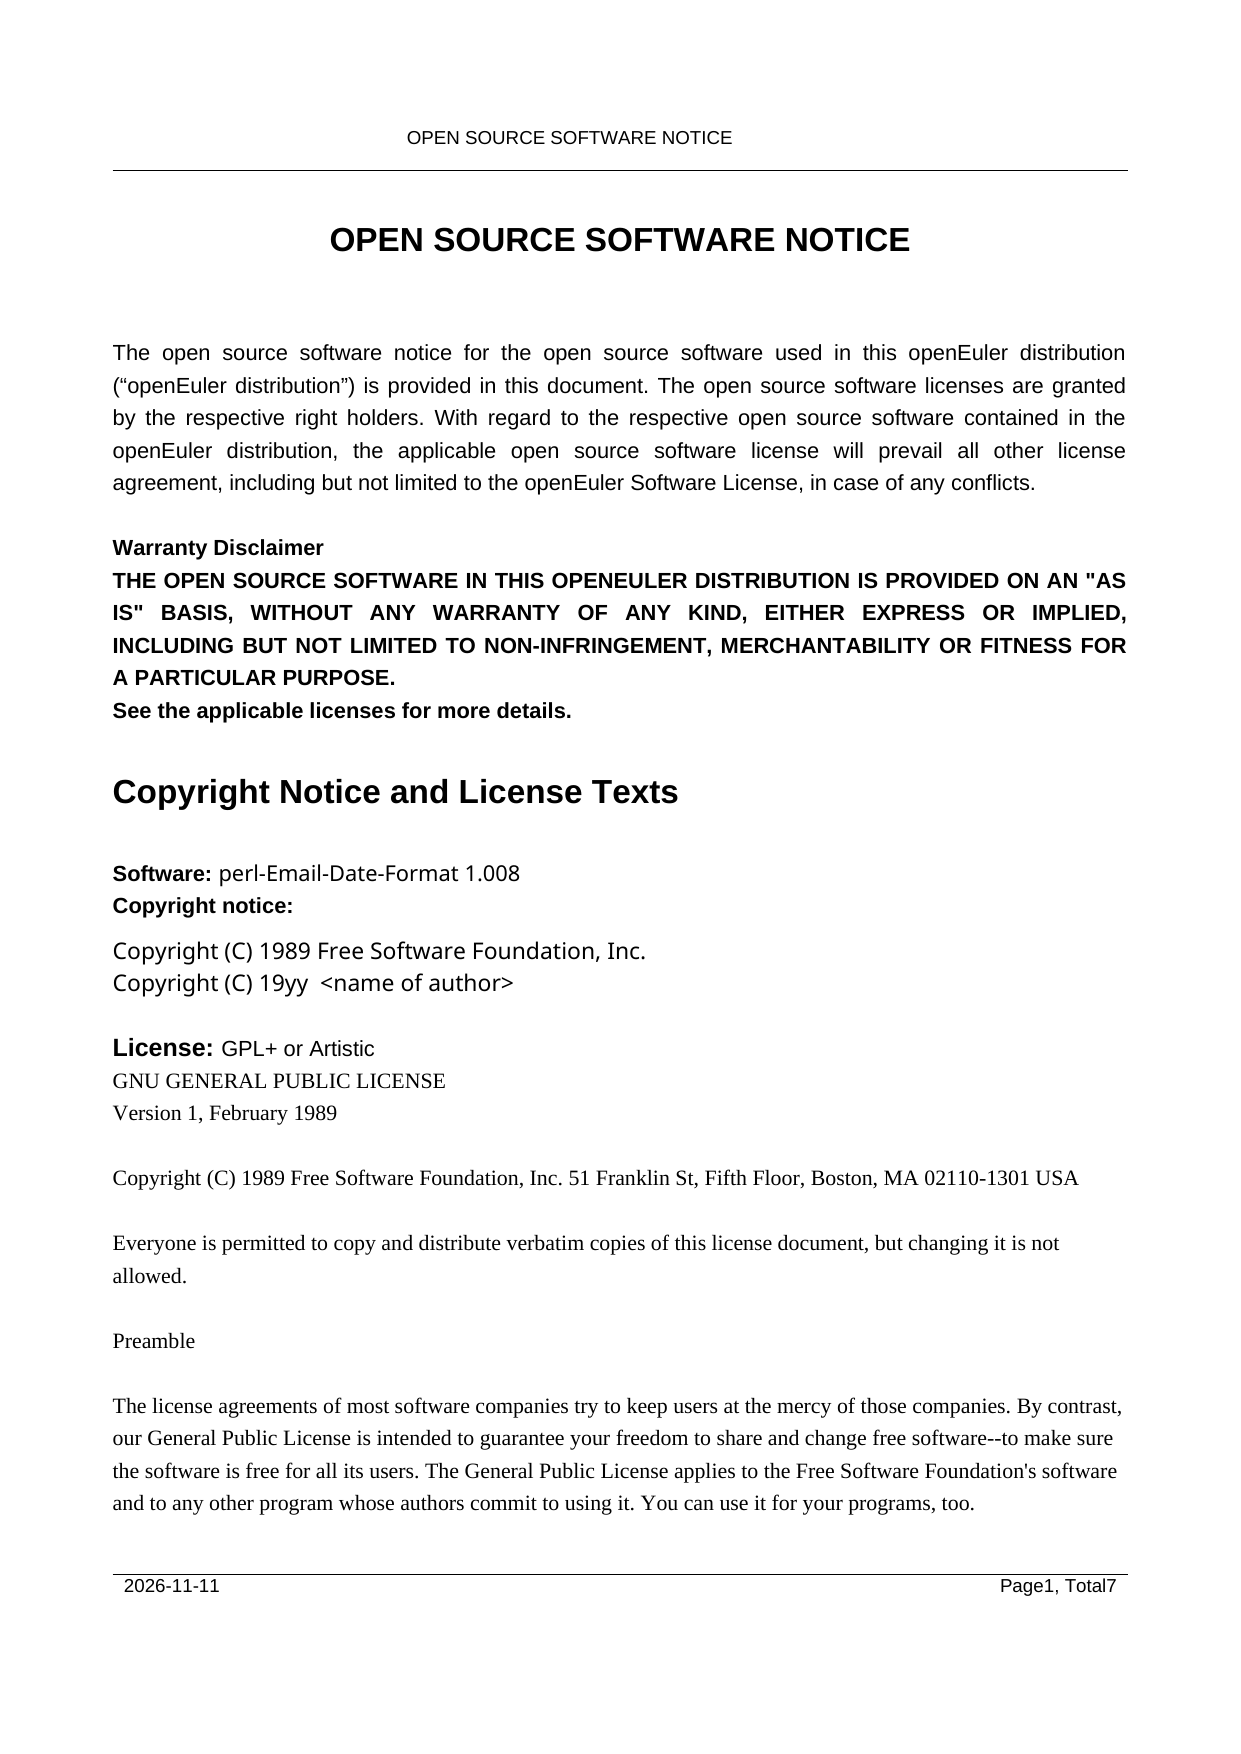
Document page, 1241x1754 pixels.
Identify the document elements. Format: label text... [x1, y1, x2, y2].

text License: GPL+ or Artistic [112, 1031, 1128, 1064]
text OPEN SOURCE SOFTWARE NOTICE [112, 206, 1128, 271]
text Warranty Disclaimer [112, 531, 1128, 564]
text Copyright Notice and License Texts [112, 759, 1128, 824]
text The open source software notice for the open source software used in this openEuler distribution (“openEuler distribution”) is provided in this document. The open source software licenses are granted by the respective right holders. With regard to the respective open source software contained in the openEuler distribution, the applicable open source software license will prevail all other license agreement, including but not limited to the openEuler Software License, in case of any conflicts. [112, 336, 1128, 499]
text Copyright notice: [112, 889, 1128, 921]
title Software: perl-Email-Date-Format 1.008 [112, 856, 1128, 889]
text Copyright (C) 1989 Free Software Foundation, Inc. Copyright (C) 19yy <name of author> [112, 934, 1128, 1031]
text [112, 1064, 1128, 1519]
text THE OPEN SOURCE SOFTWARE IN THIS OPENEULER DISTRIBUTION IS PROVIDED ON AN "AS IS" BASIS, WITHOUT ANY WARRANTY OF ANY KIND, EITHER EXPRESS OR IMPLIED, INCLUDING BUT NOT LIMITED TO NON-INFRINGEMENT, MERCHANTABILITY OR FITNESS FOR A PARTICULAR PURPOSE. See the applicable licenses for more details. [112, 564, 1128, 726]
